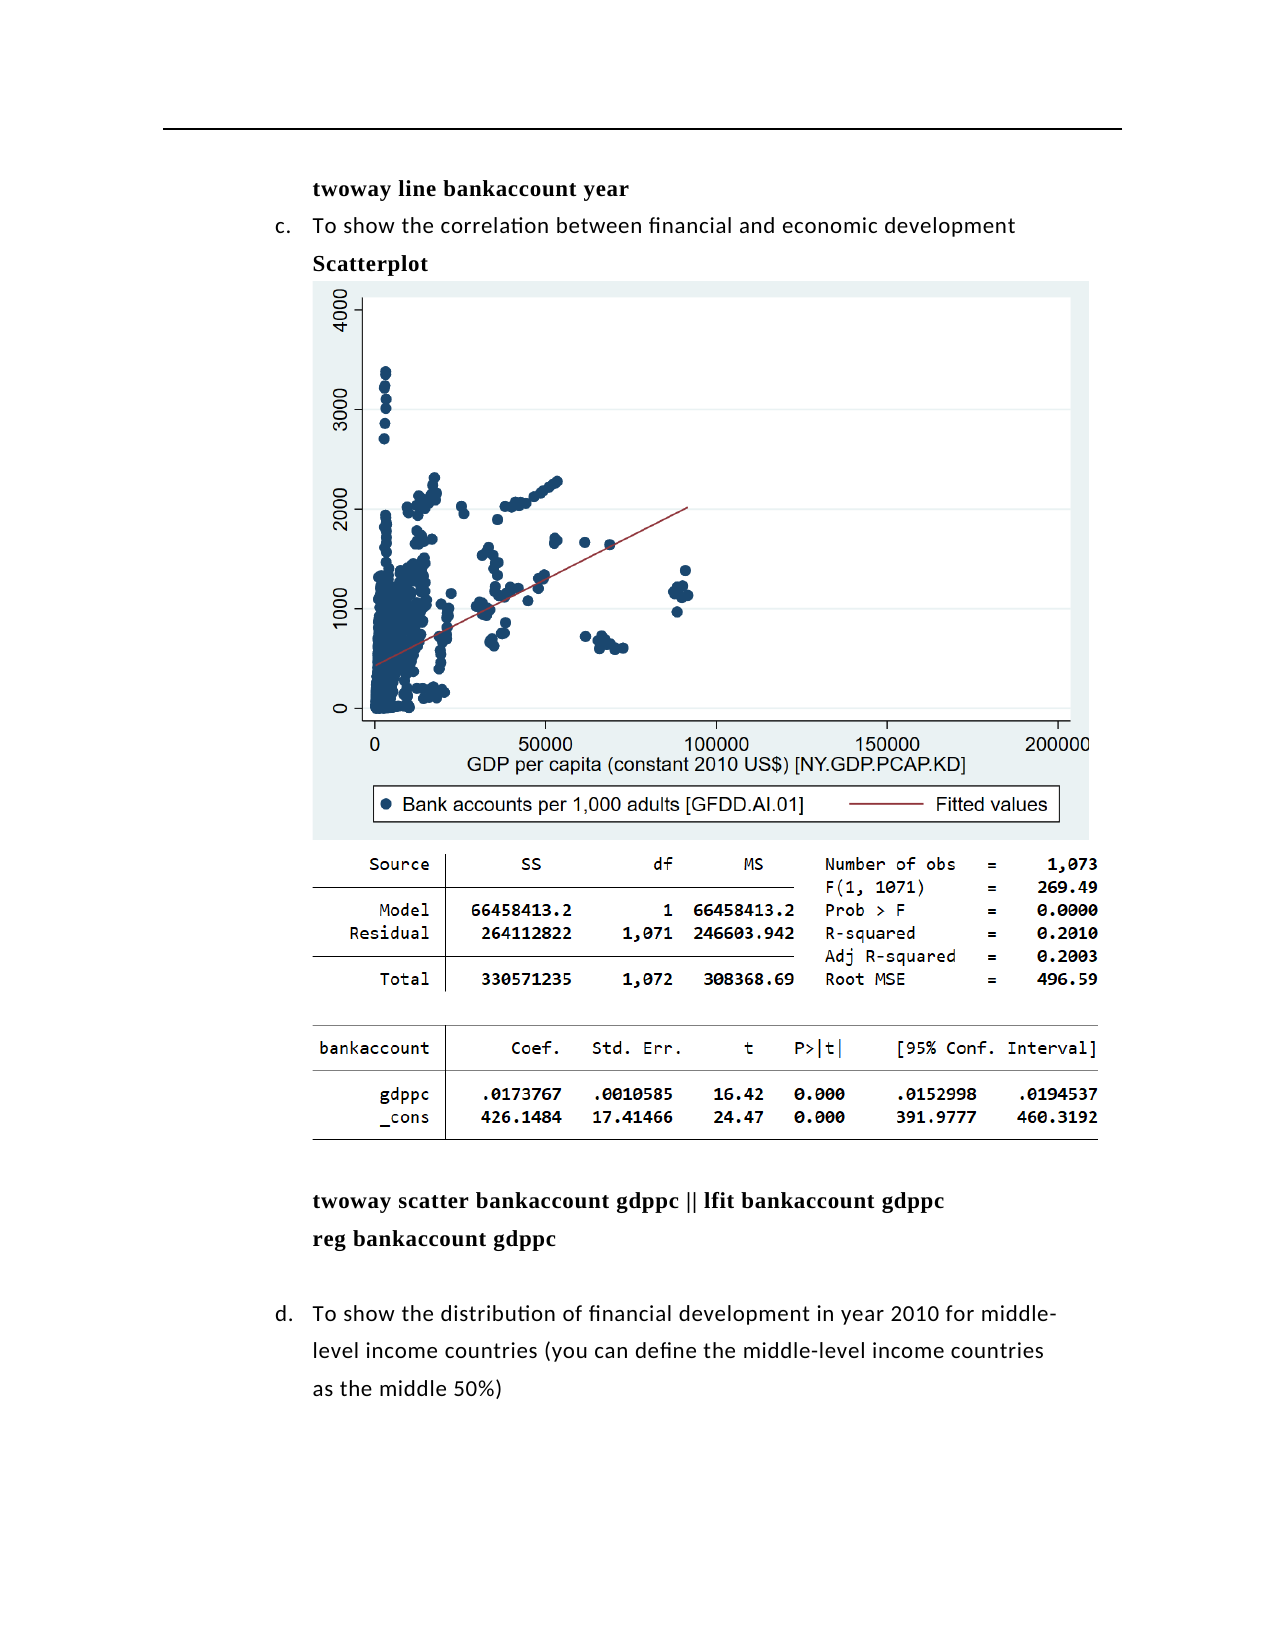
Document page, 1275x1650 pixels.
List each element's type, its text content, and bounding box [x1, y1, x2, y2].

text reg bankaccount gdppc [162, 1219, 1023, 1257]
picture [312, 281, 1089, 840]
picture [312, 844, 1114, 1161]
list twoway line bankaccount year [312, 169, 1070, 207]
list To show the correlation between financial and economic development Scatterplot [275, 207, 1070, 282]
text twoway scatter bankaccount gdppc || lfit bankaccount gdppc [162, 1182, 1023, 1219]
list To show the distribution of financial development in year 2010 for middle-level income countries (you can define the middle-level income countries as the middle 50%) [275, 1294, 1070, 1407]
